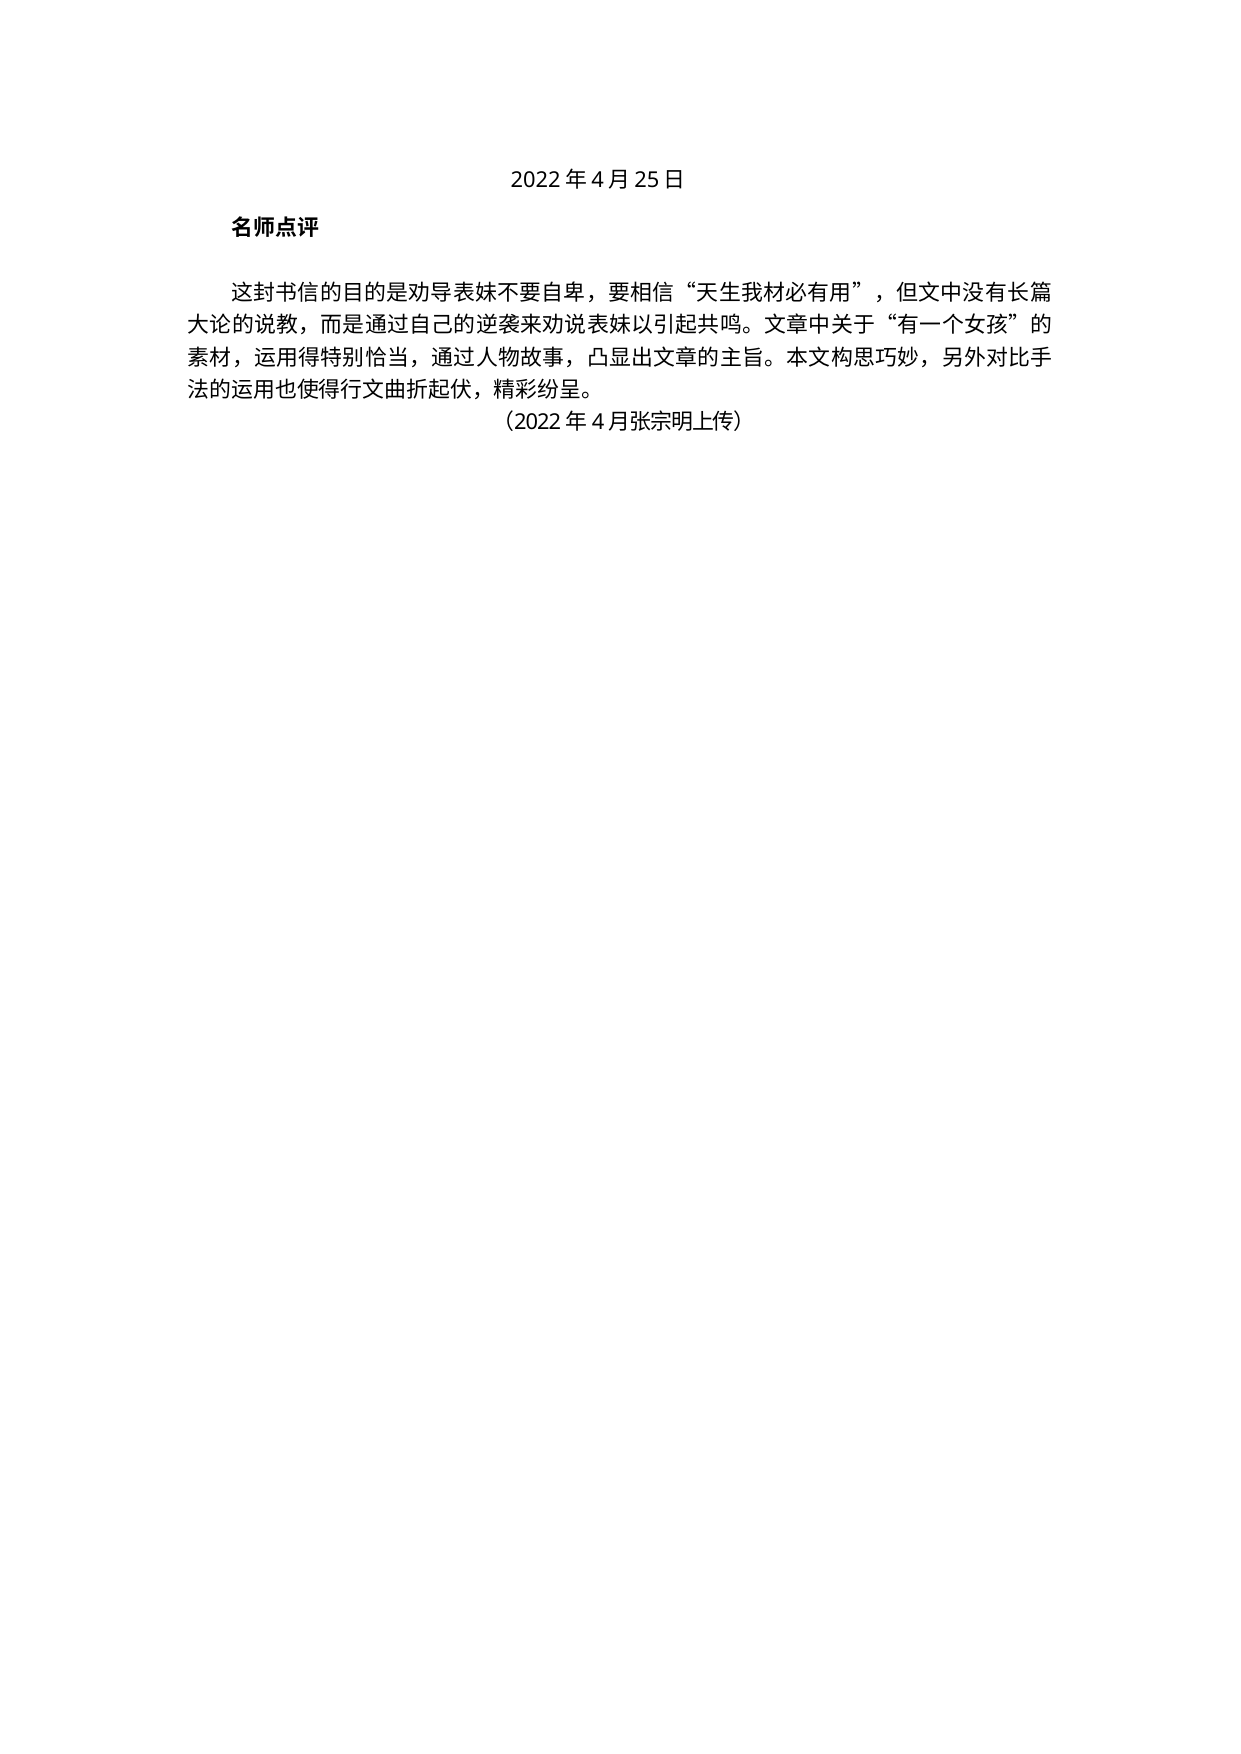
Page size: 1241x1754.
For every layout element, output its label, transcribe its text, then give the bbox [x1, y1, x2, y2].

text 2022年4月25日 [187, 162, 1053, 194]
text 这封书信的目的是劝导表妹不要自卑，要相信“天生我材必有用”，但文中没有长篇大论的说教，而是通过自己的逆袭来劝说表妹以引起共鸣。文章中关于“有一个女孩”的素材，运用得特别恰当，通过人物故事，凸显出文章的主旨。本文构思巧妙，另外对比手法的运用也使得行文曲折起伏，精彩纷呈。 [187, 274, 1053, 404]
text 名师点评 [187, 209, 1053, 242]
text （2022年4月张宗明上传） [187, 404, 1053, 437]
